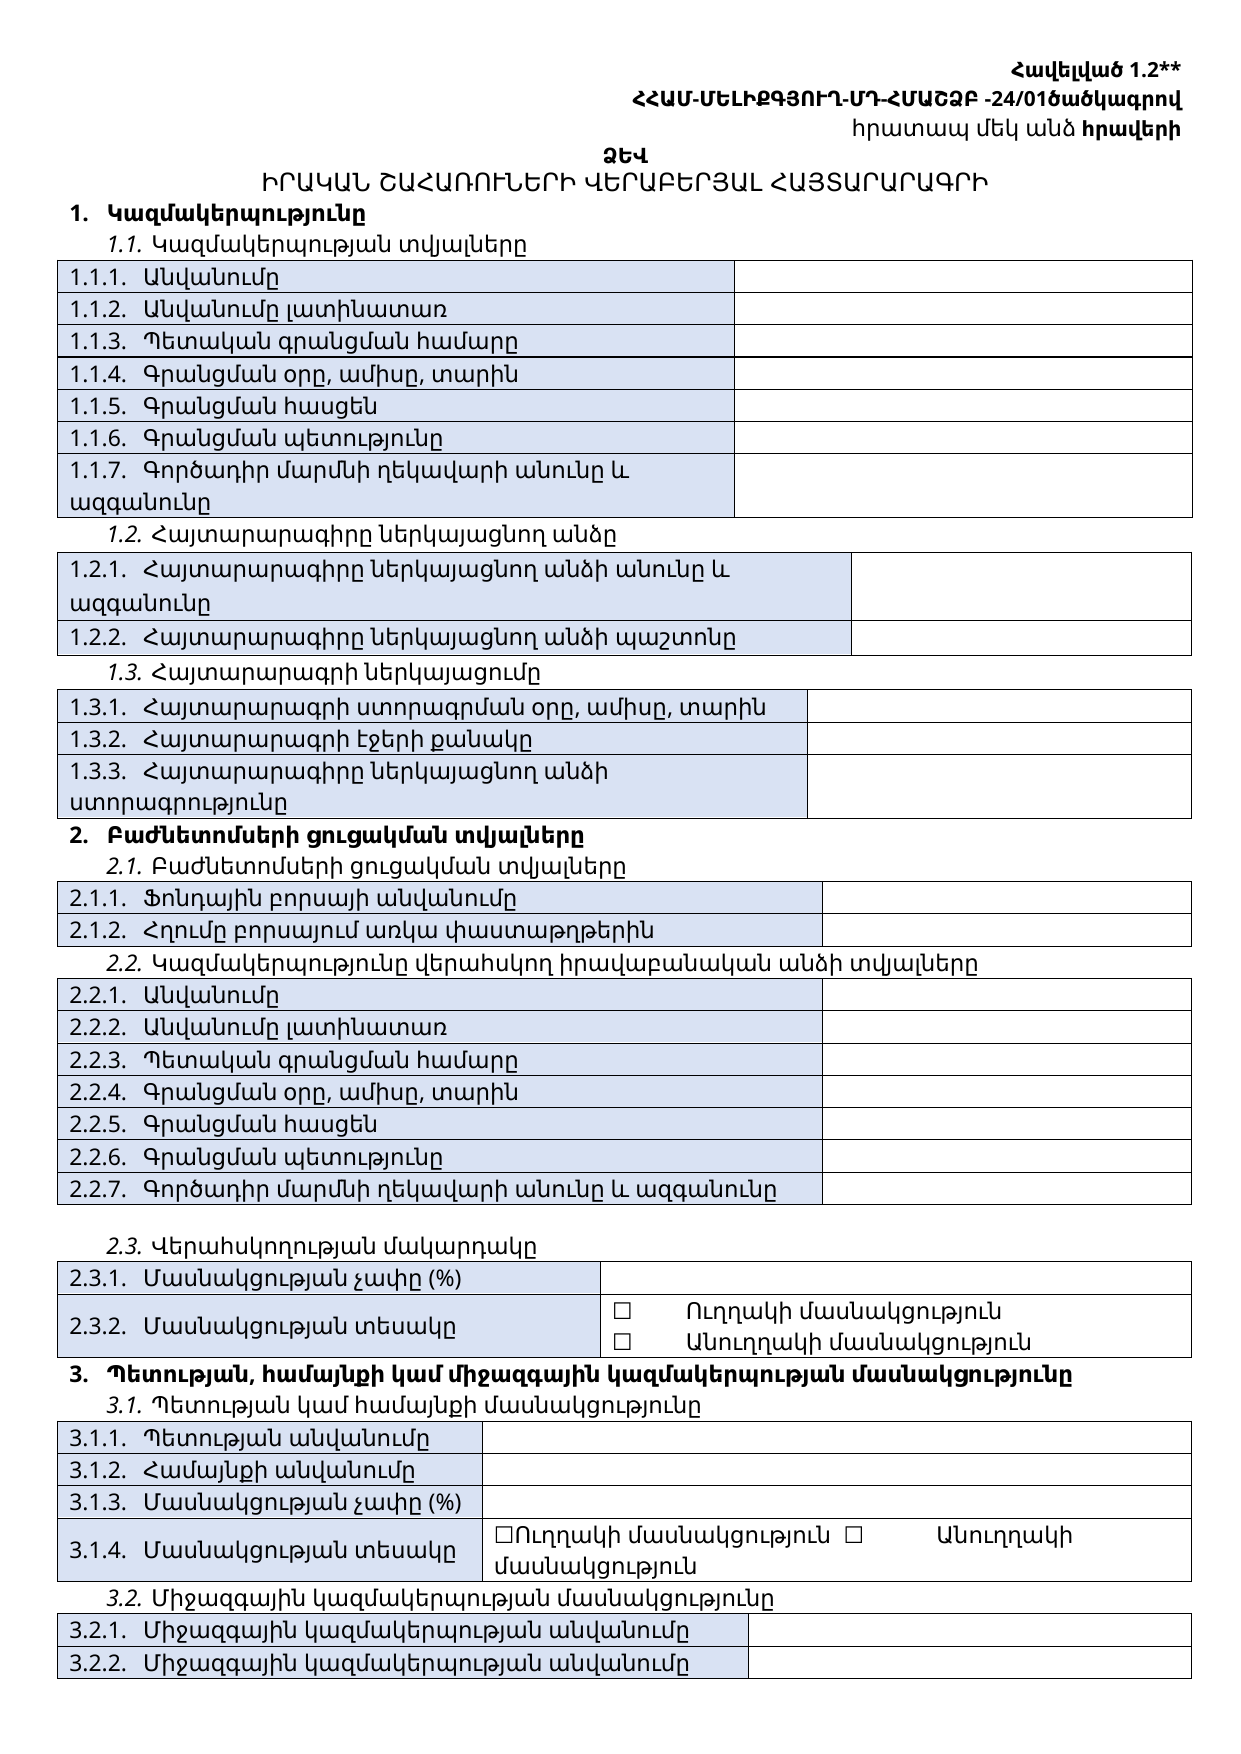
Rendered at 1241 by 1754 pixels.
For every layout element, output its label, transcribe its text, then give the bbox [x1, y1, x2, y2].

table_cell Պետական գրանցման համարը [58, 1044, 822, 1075]
list Բաժնետոմսերի ցուցակման տվյալները [106, 850, 1181, 881]
list Կազմակերպությունը վերահսկող իրավաբանական անձի տվյալները [106, 947, 1181, 978]
table_header [735, 261, 1192, 292]
table_cell ☐ Ուղղակի մասնակցություն ☐ Անուղղակի մասնակցություն [601, 1295, 1191, 1357]
table_cell [808, 755, 1191, 817]
text հրատապ մեկ անձ հրավերի [69, 112, 1181, 144]
table_cell Հայտարարագիրը ներկայացնող անձի պաշտոնը [58, 621, 851, 654]
list Հայտարարագիրը ներկայացնող անձը [106, 518, 1181, 549]
table_header Միջազգային կազմակերպության անվանումը [58, 1614, 748, 1646]
table_cell Հայտարարագիրը ներկայացնող անձի ստորագրությունը [58, 755, 807, 817]
table_header Մասնակցության չափը (%) [58, 1262, 600, 1293]
table_cell [823, 1044, 1191, 1075]
table_cell Գրանցման հասցեն [58, 1108, 822, 1139]
table_cell [735, 358, 1192, 389]
table_header Հայտարարագիրը ներկայացնող անձի անունը և ազգանունը [58, 553, 851, 620]
text ՀՀԱՄ-ՄԵԼԻՔԳՅՈՒՂ-ՄԴ-ՀՄԱՇՁԲ -24/01ծածկագրով [69, 84, 1181, 112]
table_header Անվանումը [58, 261, 734, 292]
table_cell Պետական գրանցման համարը [58, 325, 734, 356]
table_header Հայտարարագրի ստորագրման օրը, ամիսը, տարին [58, 690, 807, 722]
table_cell [735, 422, 1192, 453]
table_cell [483, 1454, 1191, 1485]
list Հայտարարագրի ներկայացումը [106, 656, 1181, 687]
table_header Ֆոնդային բորսայի անվանումը [58, 882, 822, 913]
list Վերահսկողության մակարդակը [106, 1230, 1181, 1261]
table_cell [735, 325, 1192, 356]
table_cell ☐Ուղղակի մասնակցություն ☐ Անուղղակի մասնակցություն [483, 1519, 1191, 1581]
table_cell Անվանումը լատինատառ [58, 1011, 822, 1042]
list Կազմակերպության տվյալները [106, 228, 1181, 259]
table_cell Անվանումը լատինատառ [58, 293, 734, 324]
table_header [823, 882, 1191, 913]
table_header [601, 1262, 1191, 1293]
table_cell Մասնակցության տեսակը [58, 1519, 482, 1581]
table_cell Համայնքի անվանումը [58, 1454, 482, 1485]
table_header [808, 690, 1191, 722]
table_cell [823, 914, 1191, 946]
table_header [749, 1614, 1191, 1646]
table_cell Հղումը բորսայում առկա փաստաթղթերին [58, 914, 822, 946]
table_cell [823, 1011, 1191, 1042]
table_cell Մասնակցության չափը (%) [58, 1486, 482, 1517]
table_cell Գրանցման պետությունը [58, 422, 734, 453]
text ՁԵՎ [69, 144, 1181, 168]
table_cell Գրանցման օրը, ամիսը, տարին [58, 358, 734, 389]
table_header [483, 1422, 1191, 1453]
table_header [823, 979, 1191, 1010]
table_cell [483, 1486, 1191, 1517]
table_cell Գրանցման օրը, ամիսը, տարին [58, 1076, 822, 1107]
table_header Անվանումը [58, 979, 822, 1010]
table_cell [735, 454, 1192, 517]
table_header [852, 553, 1191, 620]
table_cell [58, 1647, 748, 1678]
list Միջազգային կազմակերպության մասնակցությունը [106, 1582, 1181, 1613]
list Պետության կամ համայնքի մասնակցությունը [106, 1389, 1181, 1421]
table_cell Գործադիր մարմնի ղեկավարի անունը և ազգանունը [58, 1173, 822, 1204]
table_cell Մասնակցության տեսակը [58, 1295, 600, 1357]
table_cell Գործադիր մարմնի ղեկավարի անունը և ազգանունը [58, 454, 734, 517]
table_cell Գրանցման հասցեն [58, 390, 734, 421]
text ԻՐԱԿԱՆ ՇԱՀԱՌՈՒՆԵՐԻ ՎԵՐԱԲԵՐՅԱԼ ՀԱՅՏԱՐԱՐԱԳՐԻ [69, 168, 1181, 197]
table_cell [823, 1076, 1191, 1107]
table_cell [823, 1173, 1191, 1204]
table_cell Գրանցման պետությունը [58, 1140, 822, 1172]
list Կազմակերպությունը [69, 197, 1181, 228]
table_cell [735, 390, 1192, 421]
table_cell [823, 1140, 1191, 1172]
list Պետության, համայնքի կամ միջազգային կազմակերպության մասնակցությունը [69, 1358, 1181, 1389]
table_cell Հայտարարագրի էջերի քանակը [58, 723, 807, 754]
table_cell [735, 293, 1192, 324]
table_cell [749, 1647, 1191, 1678]
subtitle Հավելված 1.2** [69, 56, 1181, 84]
table_cell [852, 621, 1191, 654]
table_cell [823, 1108, 1191, 1139]
table_header Պետության անվանումը [58, 1422, 482, 1453]
table_cell [808, 723, 1191, 754]
list Բաժնետոմսերի ցուցակման տվյալները [69, 819, 1181, 850]
